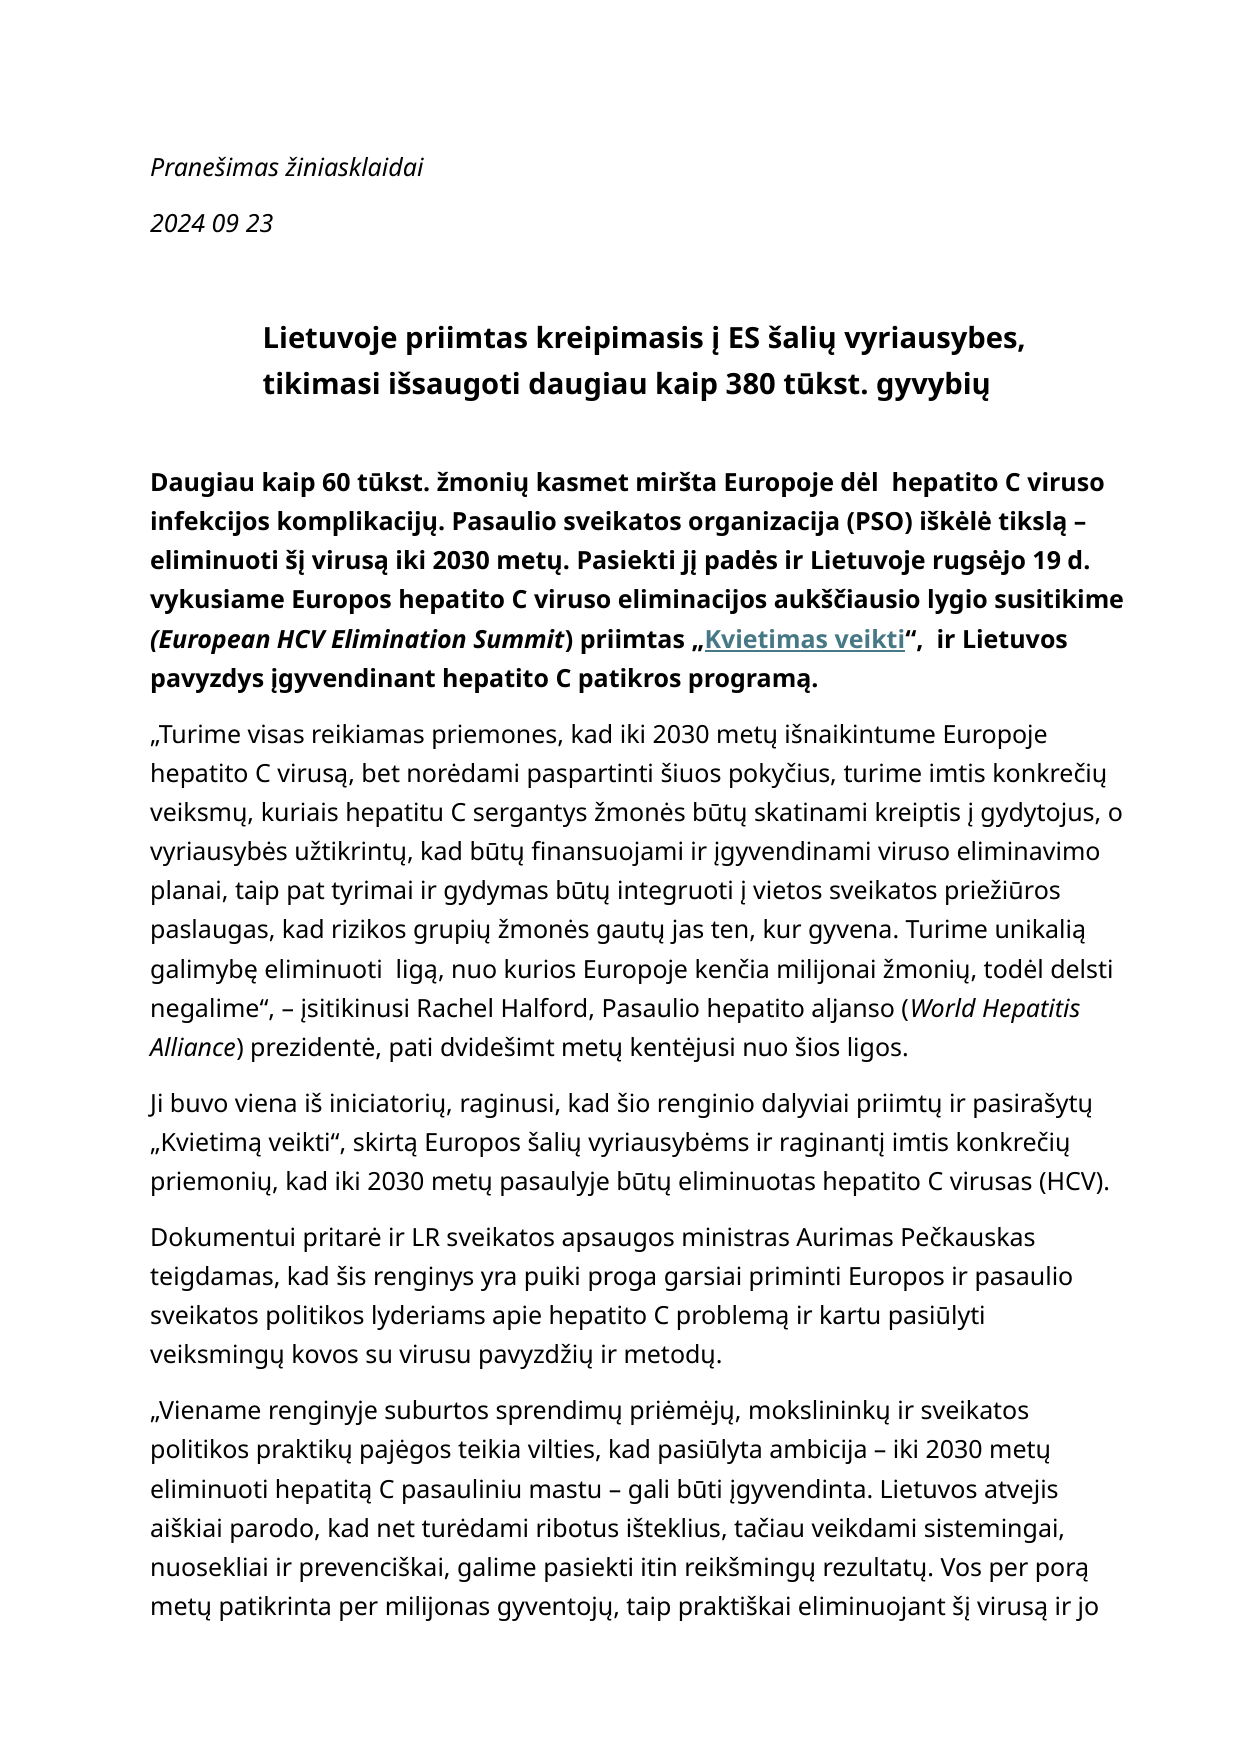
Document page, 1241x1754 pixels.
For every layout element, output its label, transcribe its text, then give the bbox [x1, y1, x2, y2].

text Ji buvo viena iš iniciatorių, raginusi, kad šio renginio dalyviai priimtų ir pasirašytų „Kvietimą veikti“, skirtą Europos šalių vyriausybėms ir raginantį imtis konkrečių priemonių, kad iki 2030 metų pasaulyje būtų eliminuotas hepatito C virusas (HCV). [150, 1085, 1125, 1198]
text 2024 09 23 [150, 206, 1125, 240]
text Daugiau kaip 60 tūkst. žmonių kasmet miršta Europoje dėl hepatito C viruso infekcijos komplikacijų. Pasaulio sveikatos organizacija (PSO) iškėlė tikslą – eliminuoti šį virusą iki 2030 metų. Pasiekti jį padės ir Lietuvoje rugsėjo 19 d. vykusiame Europos hepatito C viruso eliminacijos aukščiausio lygio susitikime (European HCV Elimination Summit) priimtas „Kvietimas veikti“, ir Lietuvos pavyzdys įgyvendinant hepatito C patikros programą. [150, 464, 1125, 694]
text „Turime visas reikiamas priemones, kad iki 2030 metų išnaikintume Europoje hepatito C virusą, bet norėdami paspartinti šiuos pokyčius, turime imtis konkrečių veiksmų, kuriais hepatitu C sergantys žmonės būtų skatinami kreiptis į gydytojus, o vyriausybės užtikrintų, kad būtų finansuojami ir įgyvendinami viruso eliminavimo planai, taip pat tyrimai ir gydymas būtų integruoti į vietos sveikatos priežiūros paslaugas, kad rizikos grupių žmonės gautų jas ten, kur gyvena. Turime unikalią galimybę eliminuoti ligą, nuo kurios Europoje kenčia milijonai žmonių, todėl delsti negalime“, – įsitikinusi Rachel Halford, Pasaulio hepatito aljanso (World Hepatitis Alliance) prezidentė, pati dvidešimt metų kentėjusi nuo šios ligos. [150, 716, 1125, 1064]
text Pranešimas žiniasklaidai [150, 150, 1125, 184]
list Lietuvoje priimtas kreipimasis į ES šalių vyriausybes, tikimasi išsaugoti daugiau kaip 380 tūkst. gyvybių [262, 317, 1125, 403]
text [150, 1393, 1125, 1623]
text Dokumentui pritarė ir LR sveikatos apsaugos ministras Aurimas Pečkauskas teigdamas, kad šis renginys yra puiki proga garsiai priminti Europos ir pasaulio sveikatos politikos lyderiams apie hepatito C problemą ir kartu pasiūlyti veiksmingų kovos su virusu pavyzdžių ir metodų. [150, 1219, 1125, 1371]
